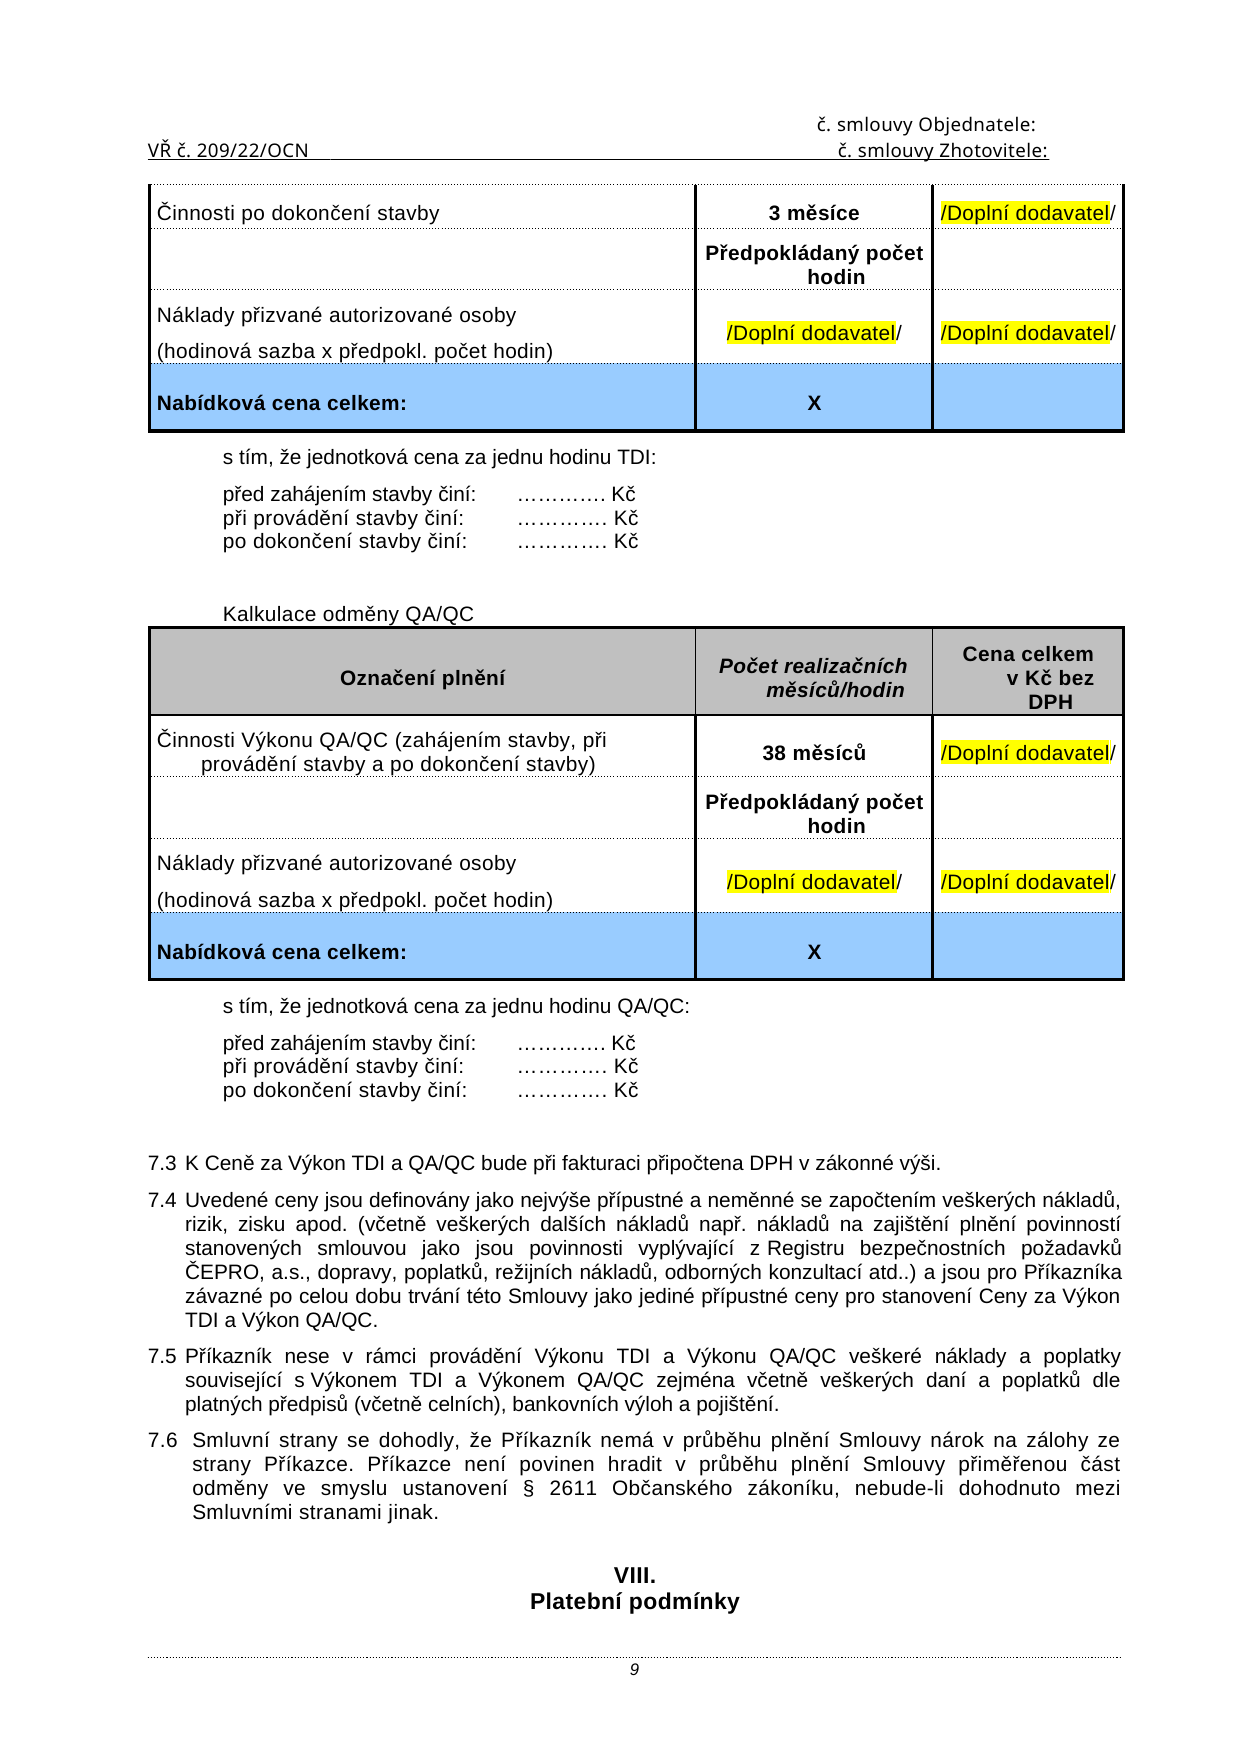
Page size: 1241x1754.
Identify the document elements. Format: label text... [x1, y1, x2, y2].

table_header Počet realizačních měsíců/hodin [696, 629, 932, 714]
text před zahájením stavby činí: …………. Kč [223, 481, 1122, 505]
list při provádění stavby činí: …………. Kč [223, 1054, 1122, 1078]
list při provádění stavby činí: …………. Kč [223, 505, 1122, 529]
table_cell Činnosti Výkonu QA/QC (zahájením stavby, při provádění stavby a po dokončení stavby) [151, 716, 694, 776]
table_cell X [697, 912, 931, 978]
table_cell /Doplní dodavatel/ [933, 184, 1122, 227]
table_cell /Doplní dodavatel/ [697, 838, 931, 912]
table_cell Předpokládaný počet hodin [697, 228, 931, 289]
table_cell /Doplní dodavatel/ [934, 716, 1122, 776]
table_cell 3 měsíce [696, 184, 932, 227]
text VIII. [148, 1562, 1122, 1588]
table_cell [934, 363, 1122, 429]
table_cell /Doplní dodavatel/ [934, 838, 1122, 912]
table_cell [934, 912, 1122, 978]
table_cell [151, 228, 694, 289]
list K Ceně za Výkon TDI a QA/QC bude při fakturaci připočtena DPH v zákonné výši. [148, 1151, 1122, 1175]
list Smluvní strany se dohodly, že Příkazník nemá v průběhu plnění Smlouvy nárok na zálohy ze strany Příkazce. Příkazce není povinen hradit v průběhu plnění Smlouvy přiměřenou část odměny ve smyslu ustanovení § 2611 Občanského zákoníku, nebude-li dohodnuto mezi Smluvními stranami jinak. [148, 1428, 1122, 1524]
table_cell [151, 776, 694, 838]
table_cell [934, 228, 1122, 289]
text s tím, že jednotková cena za jednu hodinu QA/QC: [223, 994, 1122, 1018]
table_cell [934, 776, 1122, 838]
text s tím, že jednotková cena za jednu hodinu TDI: [223, 445, 1122, 469]
table_cell 38 měsíců [697, 716, 931, 776]
table_cell Nabídková cena celkem: [151, 363, 694, 429]
table_cell Nabídková cena celkem: [151, 912, 694, 978]
table_cell Činnosti po dokončení stavby [151, 184, 694, 227]
table_cell Náklady přizvané autorizované osoby (hodinová sazba x předpokl. počet hodin) [151, 289, 694, 363]
list Kalkulace odměny QA/QC [223, 602, 1122, 626]
table_cell /Doplní dodavatel/ [934, 289, 1122, 363]
table_cell /Doplní dodavatel/ [697, 289, 931, 363]
table_cell Náklady přizvané autorizované osoby (hodinová sazba x předpokl. počet hodin) [151, 838, 694, 912]
list Uvedené ceny jsou definovány jako nejvýše přípustné a neměnné se započtením veškerých nákladů, rizik, zisku apod. (včetně veškerých dalších nákladů např. nákladů na zajištění plnění povinností stanovených smlouvou jako jsou povinnosti vyplývající z Registru bezpečnostních požadavků ČEPRO, a.s., dopravy, poplatků, režijních nákladů, odborných konzultací atd..) a jsou pro Příkazníka závazné po celou dobu trvání této Smlouvy jako jediné přípustné ceny pro stanovení Ceny za Výkon TDI a Výkon QA/QC. [148, 1188, 1122, 1331]
text před zahájením stavby činí: …………. Kč [223, 1030, 1122, 1054]
table_cell X [697, 363, 931, 429]
list po dokončení stavby činí: …………. Kč [223, 529, 1122, 553]
table_header Cena celkem v Kč bez DPH [933, 629, 1122, 714]
table_header Označení plnění [151, 629, 695, 714]
text Platební podmínky [148, 1588, 1122, 1614]
list po dokončení stavby činí: …………. Kč [223, 1078, 1122, 1102]
list Příkazník nese v rámci provádění Výkonu TDI a Výkonu QA/QC veškeré náklady a poplatky související s Výkonem TDI a Výkonem QA/QC zejména včetně veškerých daní a poplatků dle platných předpisů (včetně celních), bankovních výloh a pojištění. [148, 1344, 1122, 1416]
table_cell Předpokládaný počet hodin [697, 776, 931, 838]
